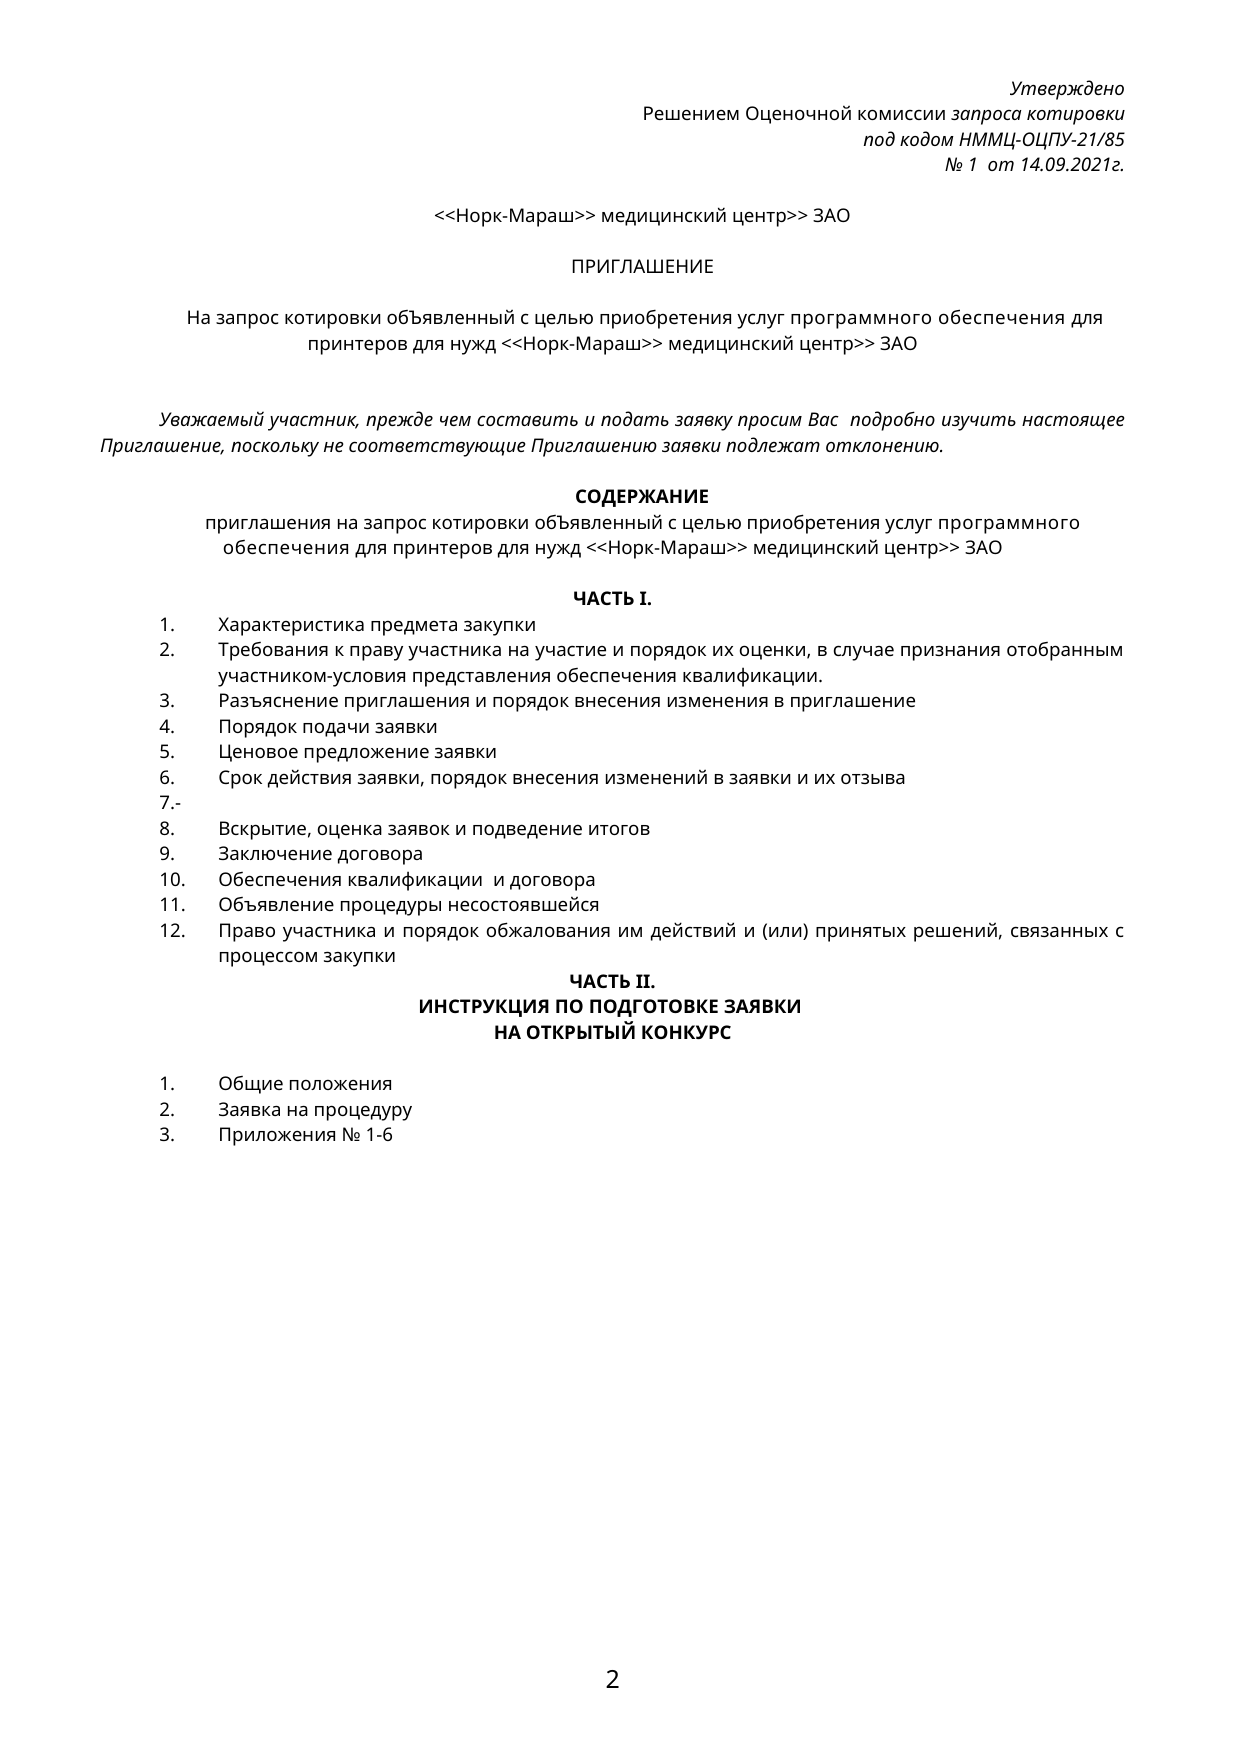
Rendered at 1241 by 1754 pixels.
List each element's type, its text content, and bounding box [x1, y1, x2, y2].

text ЧАСТЬ II. [100, 968, 1125, 994]
text ПРИГЛАШЕНИЕ [100, 253, 1126, 279]
text 2. Заявка на процедуру [159, 1096, 1125, 1121]
text 3. Приложения № 1-6 [159, 1121, 1125, 1147]
text 1. Характеристика предмета закупки [159, 611, 1125, 637]
text 10. Обеспечения квалификации и договора [159, 866, 1125, 892]
text Утверждено [100, 75, 1125, 100]
text 2. Требования к праву участника на участие и порядок их оценки, в случае признания отобранным участником-условия представления обеспечения квалификации. [159, 637, 1125, 688]
text СОДЕРЖАНИЕ [100, 483, 1125, 509]
text 5. Ценовое предложение заявки [159, 739, 1125, 764]
text приглашения на запрос котировки обЪявленный с целью приобретения услуг программного обеспечения для принтеров для нужд <<Норк-Мараш>> медицинский центр>> ЗАО [100, 509, 1126, 560]
text 8. Вскрытие, оценка заявок и подведение итогов [159, 815, 1125, 841]
text Решением Оценочной комиссии запроса котировки под кодом НММЦ-ОЦПУ-21/85 № 1 от 14.09.2021г. [100, 100, 1125, 177]
text 3. Разъяснение приглашения и порядок внесения изменения в приглашение [159, 688, 1125, 713]
text ЧАСТЬ I. [100, 586, 1125, 611]
text 4. Порядок подачи заявки [159, 713, 1125, 739]
text 1. Общие положения [159, 1070, 1125, 1096]
text <<Норк-Мараш>> медицинский центр>> ЗАО [100, 202, 1126, 228]
text 11. Объявление процедуры несостоявшейся [159, 892, 1125, 917]
text Уважаемый участник, прежде чем составить и подать заявку просим Вас подробно изучить настоящее Приглашение, поскольку не соответствующие Приглашению заявки подлежат отклонению. [100, 407, 1125, 458]
text 6. Срок действия заявки, порядок внесения изменений в заявки и их отзыва [159, 764, 1125, 790]
text 7.- [159, 790, 1125, 815]
text ИНСТРУКЦИЯ ПО ПОДГОТОВКЕ ЗАЯВКИ НА ОТКРЫТЫЙ КОНКУРС [100, 994, 1125, 1045]
text 12. Право участника и порядок обжалования им действий и (или) принятых решений, связанных с процессом закупки [159, 917, 1125, 968]
text На запрос котировки обЪявленный с целью приобретения услуг программного обеспечения для принтеров для нужд <<Норк-Мараш>> медицинский центр>> ЗАО [100, 304, 1126, 356]
text 9. Заключение договора [159, 841, 1125, 866]
